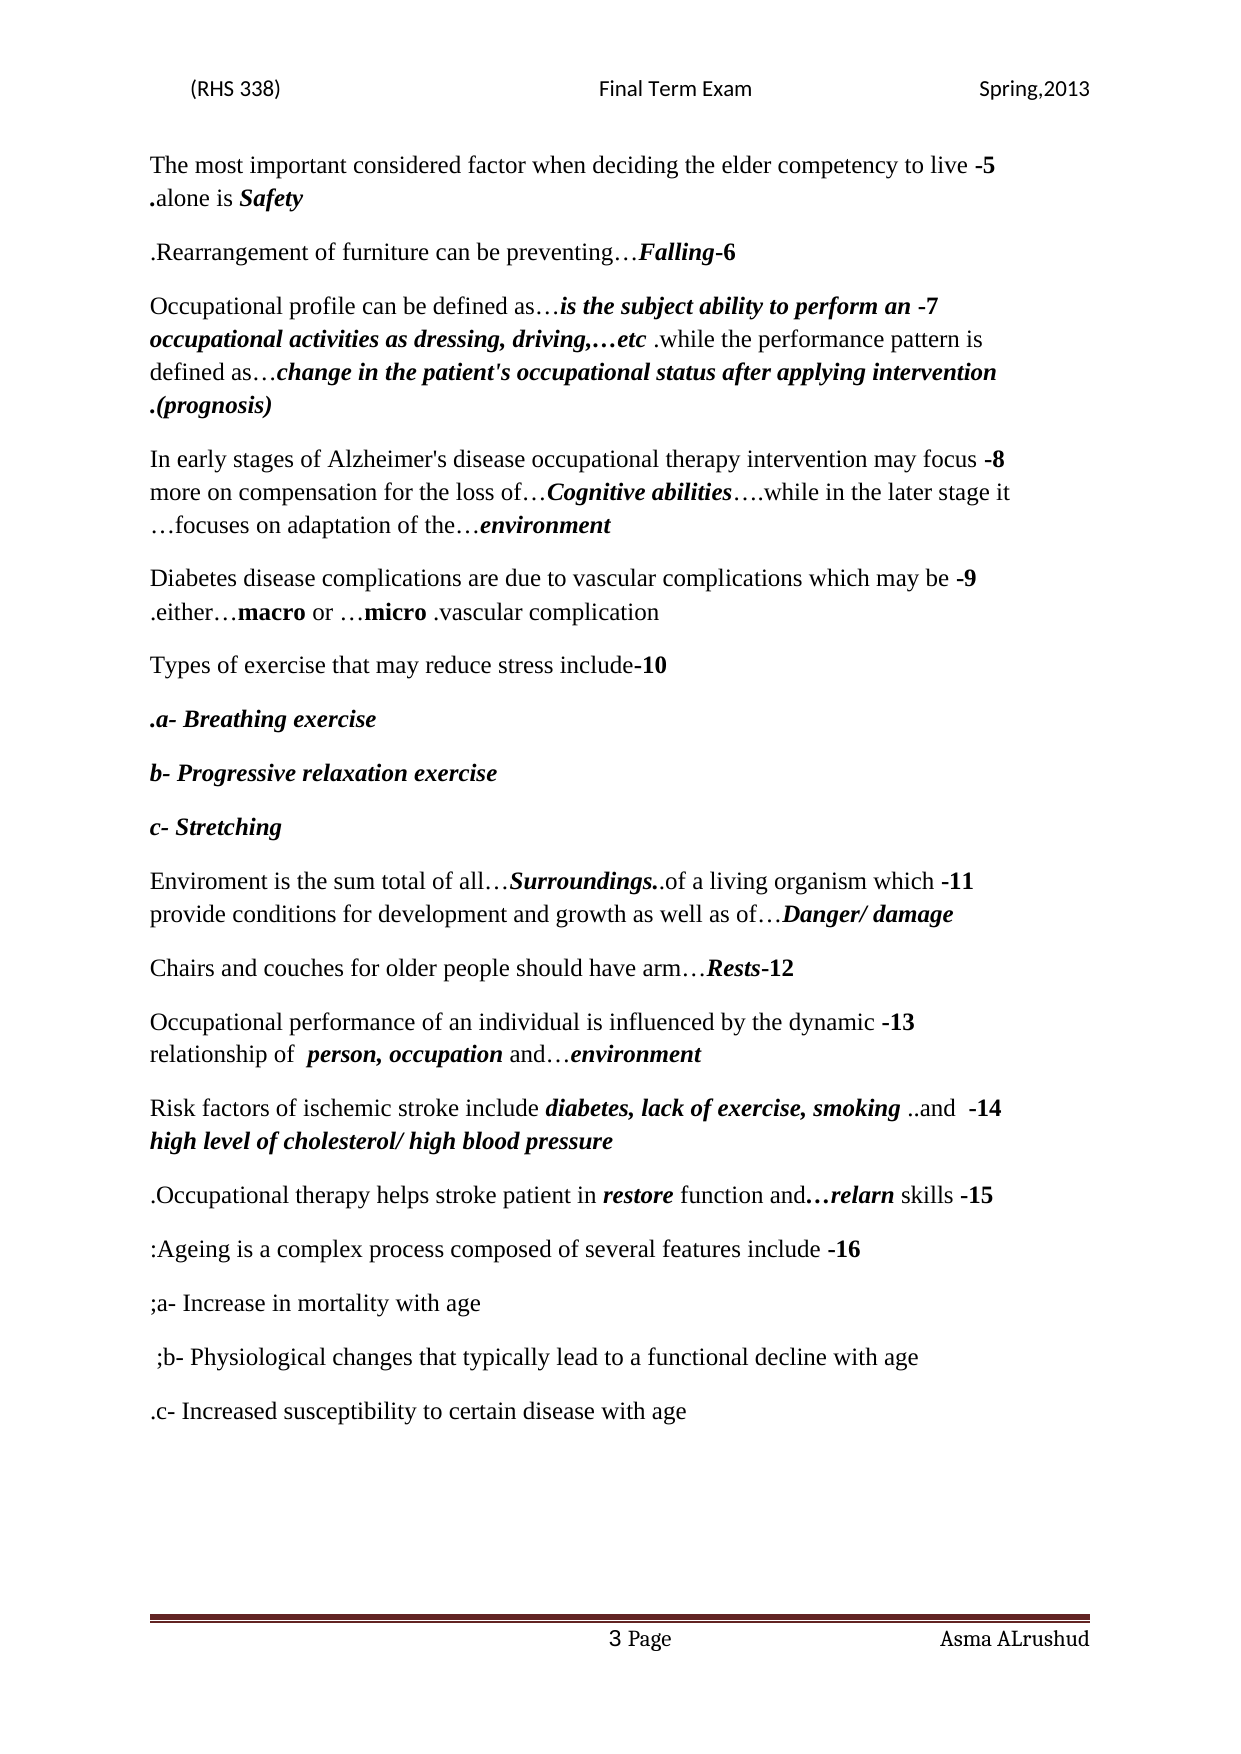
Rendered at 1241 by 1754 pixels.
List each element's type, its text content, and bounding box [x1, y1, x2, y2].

text 15- Occupational therapy helps stroke patient in restore function and…relarn skills. [150, 1180, 1015, 1209]
text c- Increased susceptibility to certain disease with age. [150, 1396, 1015, 1424]
text 14- Risk factors of ischemic stroke include diabetes, lack of exercise, smoking ..and high level of cholesterol/ high blood pressure [150, 1093, 1015, 1155]
text 13-Occupational performance of an individual is influenced by the dynamic relationship of person, occupation and…environment [150, 1007, 1015, 1068]
text b- Physiological changes that typically lead to a functional decline with age; [150, 1342, 1015, 1371]
text 11-Enviroment is the sum total of all…Surroundings..of a living organism which provide conditions for development and growth as well as of…Danger/ damage [150, 866, 1015, 928]
text 16- Ageing is a complex process composed of several features include: [150, 1234, 1015, 1263]
text c- Stretching [150, 812, 1015, 841]
text a- Increase in mortality with age; [150, 1288, 1015, 1317]
text 5-The most important considered factor when deciding the elder competency to live alone is Safety. [150, 150, 1015, 212]
text 9-Diabetes disease complications are due to vascular complications which may be either…macro or …micro .vascular complication. [150, 563, 1015, 625]
text a- Breathing exercise. [150, 704, 1015, 733]
text 8-In early stages of Alzheimer's disease occupational therapy intervention may focus more on compensation for the loss of…Cognitive abilities….while in the later stage it focuses on adaptation of the…environment… [150, 444, 1015, 538]
text 6-Rearrangement of furniture can be preventing…Falling. [150, 237, 1015, 266]
text b- Progressive relaxation exercise [150, 758, 1015, 787]
text 12-Chairs and couches for older people should have arm…Rests [150, 953, 1015, 981]
text 10-Types of exercise that may reduce stress include [150, 650, 1015, 679]
text 7-Occupational profile can be defined as…is the subject ability to perform an occupational activities as dressing, driving,…etc .while the performance pattern is defined as…change in the patient's occupational status after applying intervention (prognosis). [150, 291, 1015, 418]
